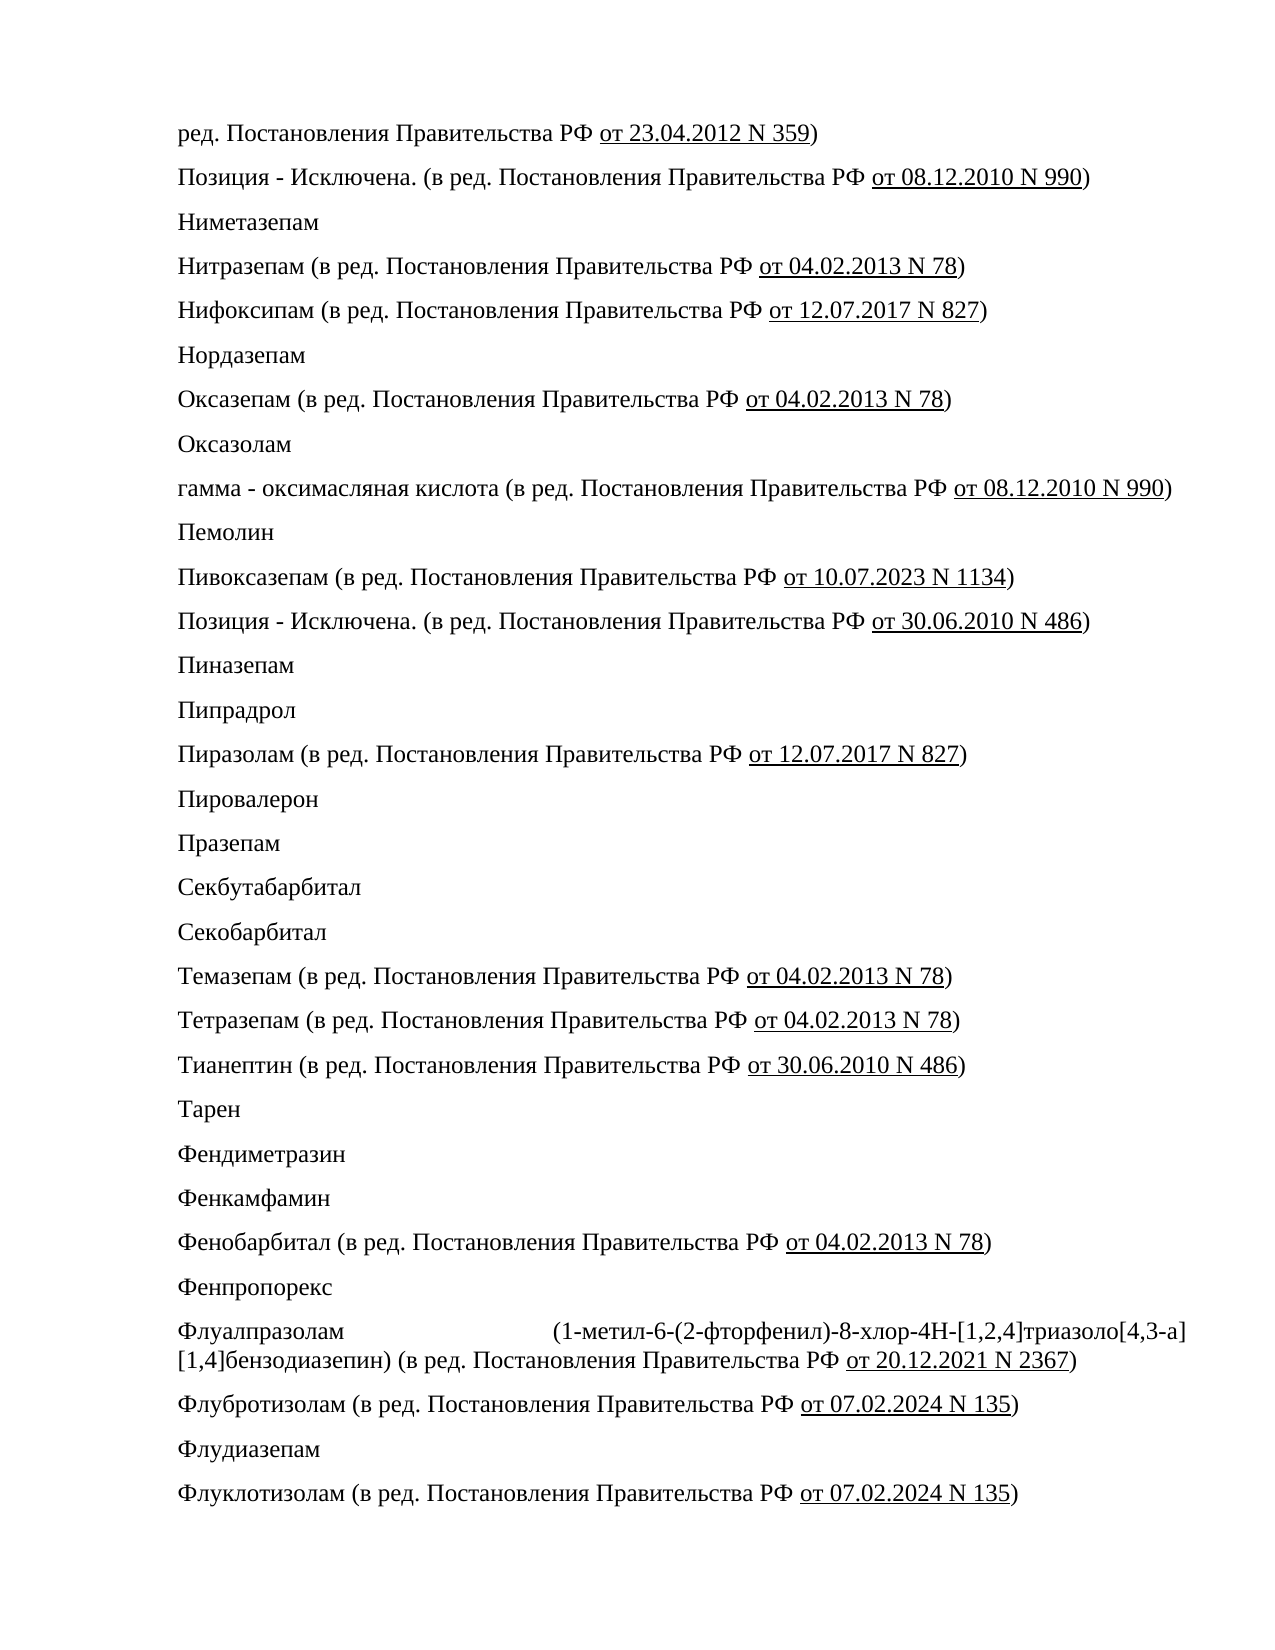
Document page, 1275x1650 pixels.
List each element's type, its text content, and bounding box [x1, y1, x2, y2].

text Секобарбитал [177, 917, 1186, 946]
text Флуалпразолам (1-метил-6-(2-фторфенил)-8-хлор-4H-[1,2,4]триазоло[4,3-а][1,4]бензодиазепин) (в ред. Постановления Правительства РФ от 20.12.2021 N 2367) [177, 1316, 1186, 1374]
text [177, 118, 1186, 147]
text Позиция - Исключена. (в ред. Постановления Правительства РФ от 08.12.2010 N 990) [177, 162, 1186, 191]
text Флуклотизолам (в ред. Постановления Правительства РФ от 07.02.2024 N 135) [177, 1478, 1186, 1507]
text Фенобарбитал (в ред. Постановления Правительства РФ от 04.02.2013 N 78) [177, 1227, 1186, 1256]
text Пировалерон [177, 784, 1186, 812]
text Пивоксазепам (в ред. Постановления Правительства РФ от 10.07.2023 N 1134) [177, 562, 1186, 591]
text Темазепам (в ред. Постановления Правительства РФ от 04.02.2013 N 78) [177, 961, 1186, 990]
text Пипрадрол [177, 695, 1186, 724]
text Флудиазепам [177, 1434, 1186, 1462]
text Фенпропорекс [177, 1272, 1186, 1301]
text Тианептин (в ред. Постановления Правительства РФ от 30.06.2010 N 486) [177, 1050, 1186, 1079]
text Флубротизолам (в ред. Постановления Правительства РФ от 07.02.2024 N 135) [177, 1389, 1186, 1418]
text Пиразолам (в ред. Постановления Правительства РФ от 12.07.2017 N 827) [177, 739, 1186, 768]
text Оксазолам [177, 429, 1186, 457]
text Тетразепам (в ред. Постановления Правительства РФ от 04.02.2013 N 78) [177, 1006, 1186, 1034]
text Позиция - Исключена. (в ред. Постановления Правительства РФ от 30.06.2010 N 486) [177, 606, 1186, 635]
text Нордазепам [177, 340, 1186, 369]
text Тарен [177, 1094, 1186, 1123]
text Оксазепам (в ред. Постановления Правительства РФ от 04.02.2013 N 78) [177, 384, 1186, 413]
text Фендиметразин [177, 1139, 1186, 1167]
text гамма - оксимасляная кислота (в ред. Постановления Правительства РФ от 08.12.2010 N 990) [177, 473, 1186, 502]
text Секбутабарбитал [177, 872, 1186, 901]
text Ниметазепам [177, 207, 1186, 236]
text Пиназепам [177, 651, 1186, 679]
text Нифоксипам (в ред. Постановления Правительства РФ от 12.07.2017 N 827) [177, 296, 1186, 324]
text Празепам [177, 828, 1186, 857]
text Пемолин [177, 517, 1186, 546]
text Нитразепам (в ред. Постановления Правительства РФ от 04.02.2013 N 78) [177, 251, 1186, 280]
text Фенкамфамин [177, 1183, 1186, 1212]
